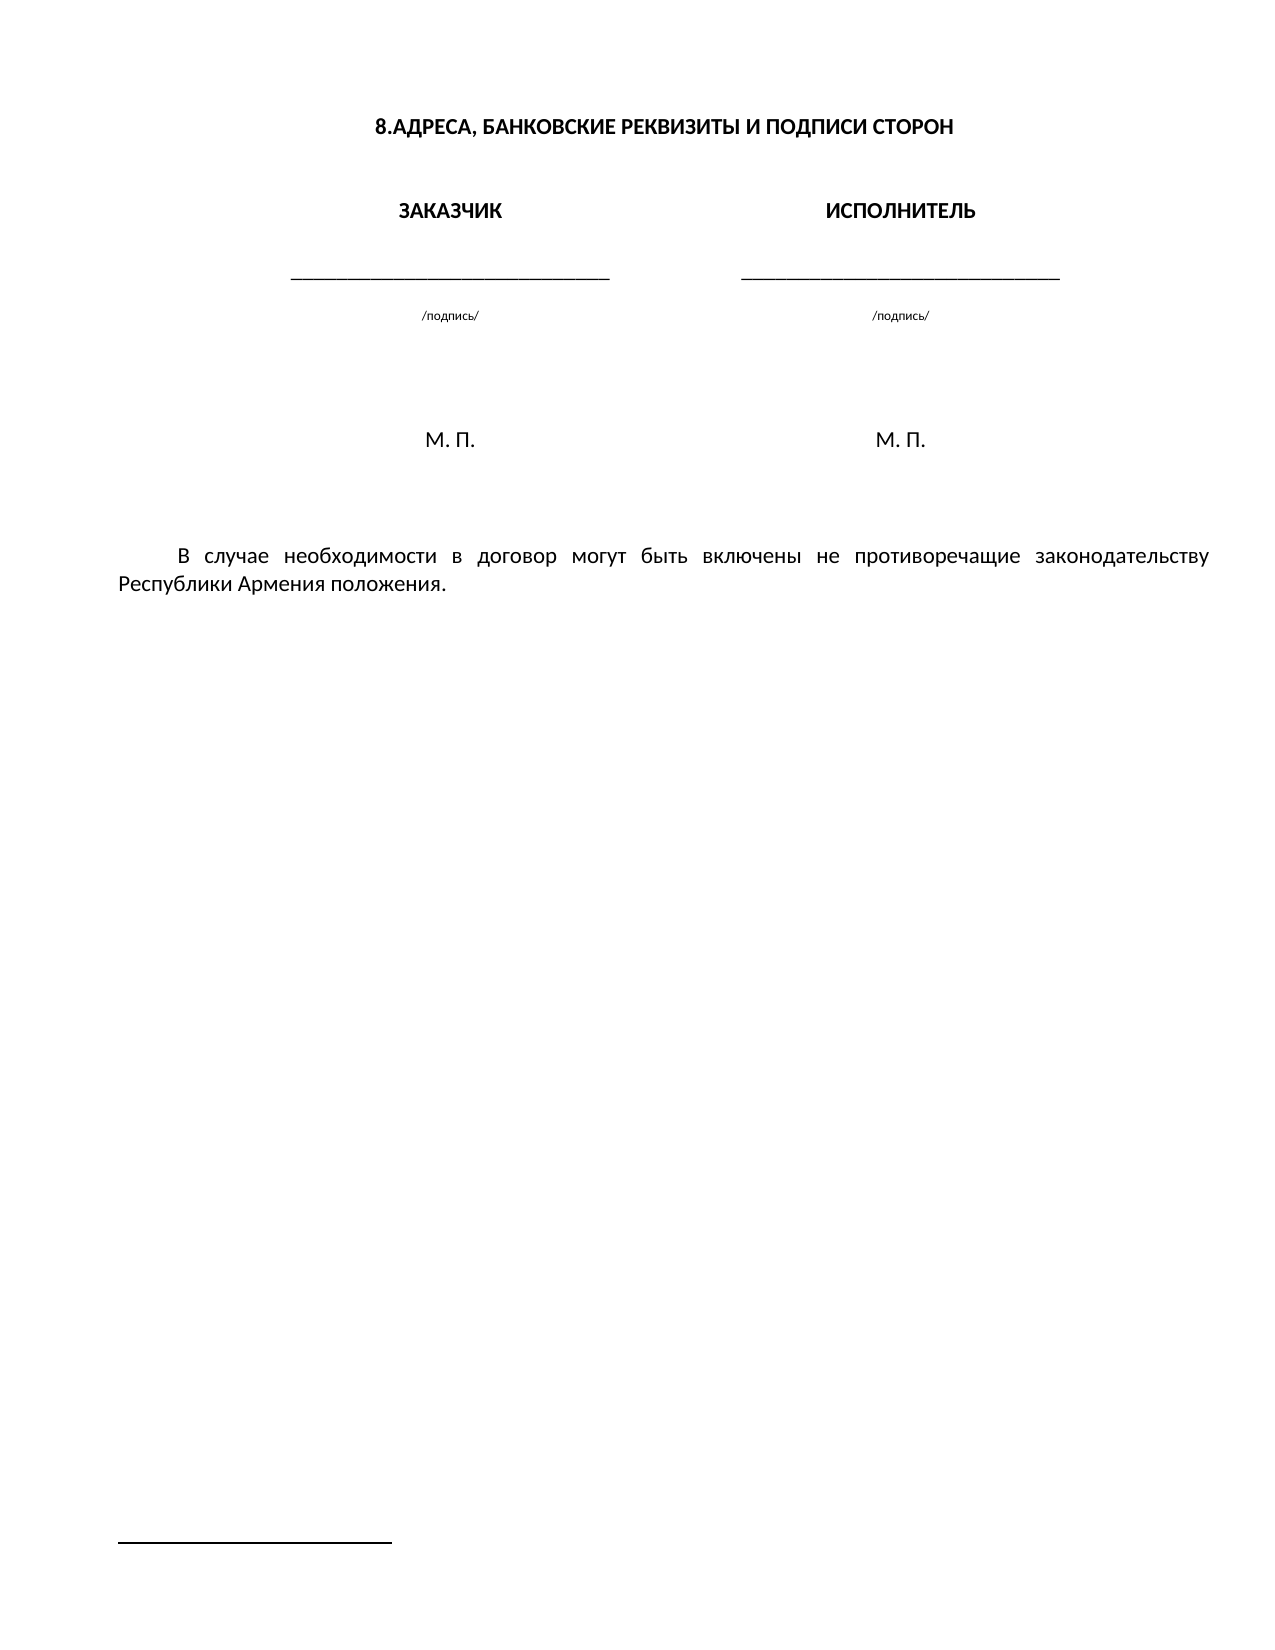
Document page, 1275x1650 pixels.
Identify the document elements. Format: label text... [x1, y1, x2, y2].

text 8.АДРЕСА, БАНКОВСКИЕ РЕКВИЗИТЫ И ПОДПИСИ СТОРОН [118, 112, 1211, 140]
table_header ИСПОЛНИТЕЛЬ ____________________________ /подпись/ М. П. [687, 196, 1115, 483]
table_header ЗАКАЗЧИК ____________________________ /подпись/ М. П. [214, 196, 687, 483]
text В случае необходимости в договор могут быть включены не противоречащие законодательству Республики Армения положения. [118, 541, 1211, 597]
